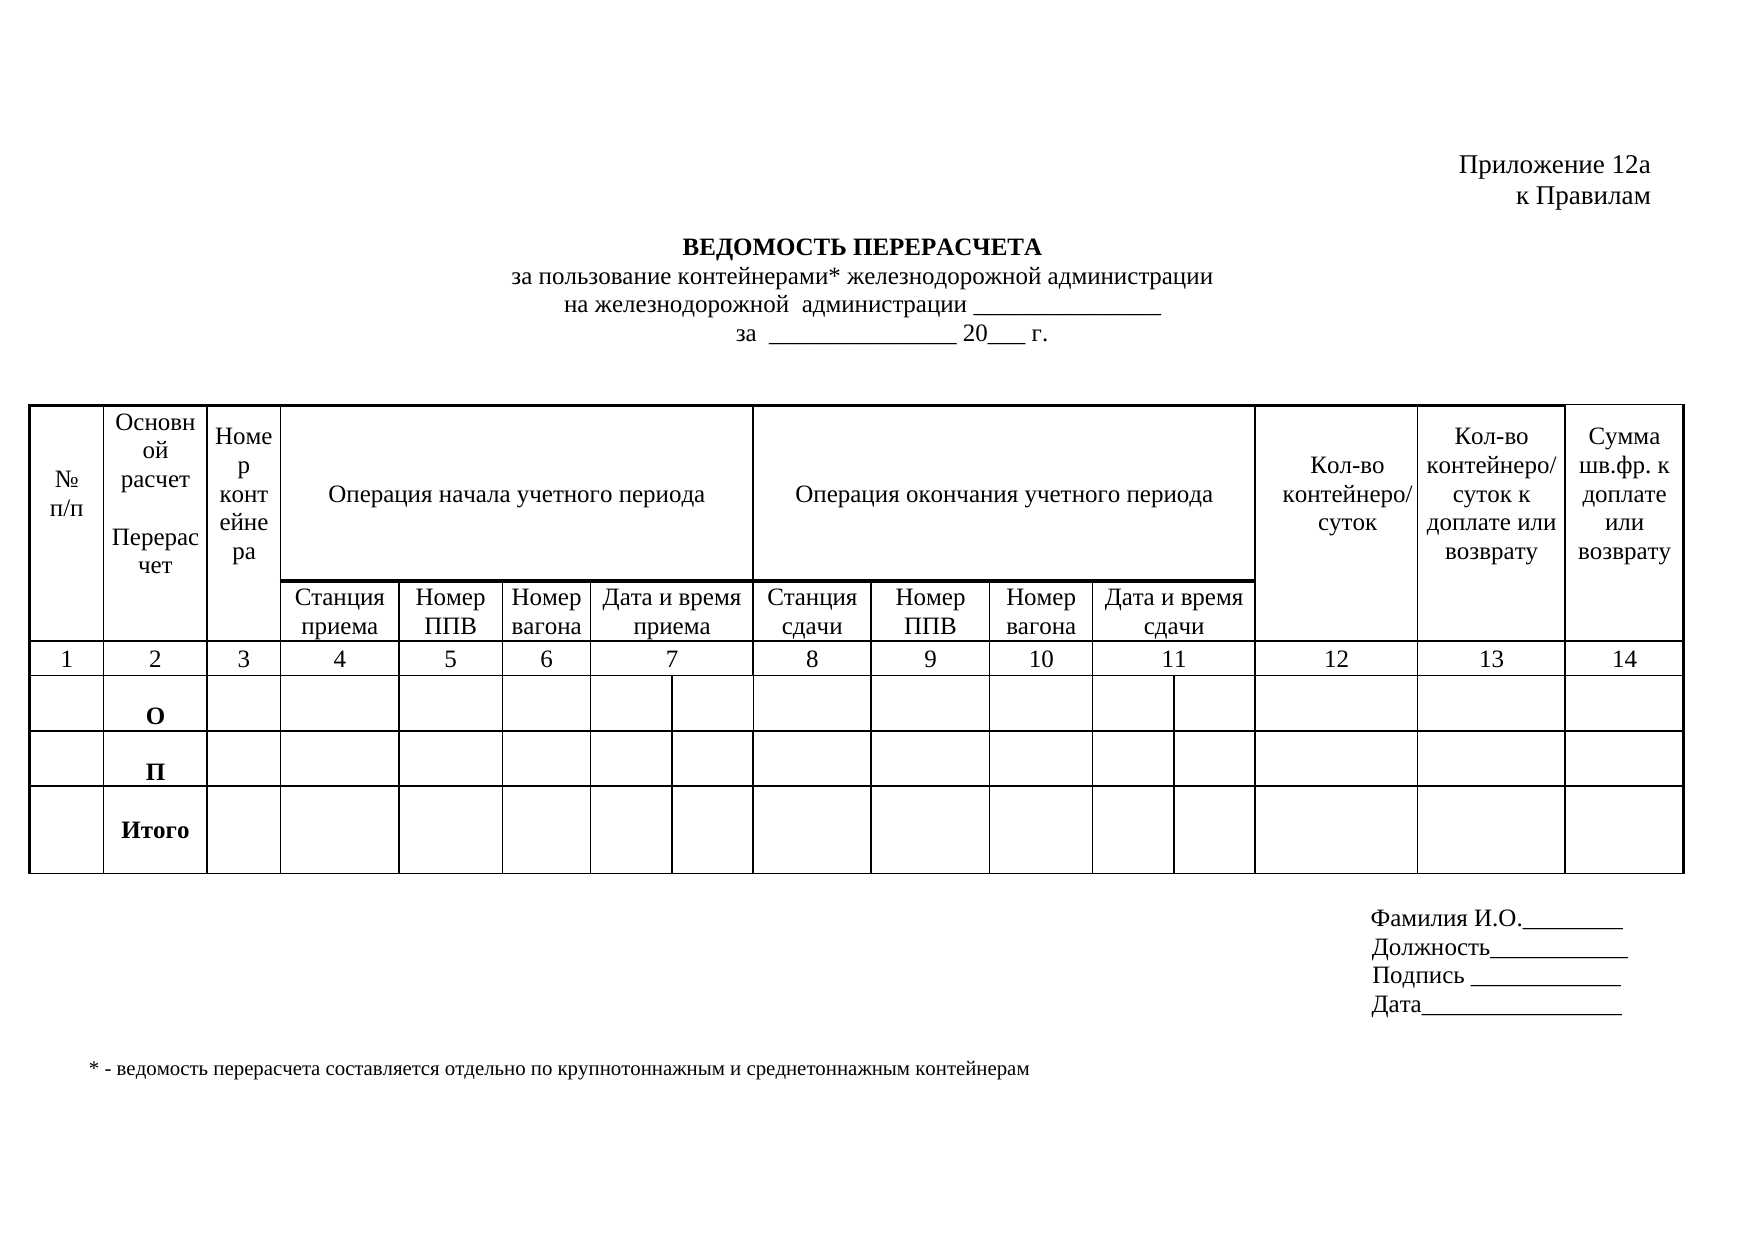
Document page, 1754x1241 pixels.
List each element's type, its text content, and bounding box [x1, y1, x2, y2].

table_header Кол-во контейнеро/ суток к доплате или возврату [1418, 407, 1564, 579]
text Должность___________ [1342, 932, 1651, 960]
text Фамилия И.О.________ [1342, 903, 1651, 932]
text на железнодорожной администрации _______________ [89, 289, 1636, 318]
table_cell [31, 732, 103, 785]
table_cell Дата и время приема [591, 583, 752, 640]
table_cell [400, 676, 502, 730]
table_cell 12 [1256, 642, 1417, 675]
table_cell [1418, 579, 1564, 640]
table_cell [591, 676, 671, 730]
table_cell Дата и время сдачи [1093, 583, 1254, 640]
table_cell 6 [503, 642, 590, 675]
table_cell [872, 787, 989, 873]
table_header Операция окончания учетного периода [754, 407, 1254, 579]
table_cell [400, 787, 502, 873]
table_header Сумма шв.фр. к доплате или возврату [1566, 405, 1682, 579]
table_cell [31, 579, 103, 640]
table_header Основной расчет Перерасчет [104, 407, 206, 579]
table_cell Номер ППВ [872, 583, 989, 640]
table_cell 13 [1418, 642, 1564, 675]
table_cell [208, 732, 280, 785]
table_cell 4 [281, 642, 398, 675]
table_cell [281, 676, 398, 730]
table_header Операция начала учетного периода [281, 407, 752, 579]
table_cell [1256, 579, 1417, 640]
table_cell [1566, 676, 1682, 730]
table_cell [1093, 732, 1173, 785]
table_cell [1175, 732, 1254, 785]
text * - ведомость перерасчета составляется отдельно по крупнотоннажным и среднетоннажным контейнерам [89, 1056, 1651, 1080]
table_header Номер контейнера [208, 407, 280, 579]
table_cell [673, 732, 752, 785]
table_cell П [104, 732, 206, 785]
table_cell [754, 787, 870, 873]
table_cell 3 [208, 642, 280, 675]
table_cell [754, 732, 870, 785]
table_cell 14 [1566, 642, 1682, 675]
table_cell 10 [990, 642, 1092, 675]
table_cell Итого [104, 787, 206, 873]
text Приложение 12а [473, 148, 1651, 179]
table_header Кол-во контейнеро/ суток [1256, 407, 1417, 579]
table_cell [400, 732, 502, 785]
table_cell Номер вагона [503, 583, 590, 640]
table_cell 5 [400, 642, 502, 675]
table_cell [31, 676, 103, 730]
table_cell [872, 732, 989, 785]
table_cell [1566, 732, 1682, 785]
table_cell [208, 787, 280, 873]
table_cell [591, 732, 671, 785]
table_cell [1256, 676, 1417, 730]
table_cell [1566, 579, 1682, 640]
table_cell [1256, 787, 1417, 873]
table_cell [208, 579, 280, 640]
table_cell [1418, 787, 1564, 873]
table_cell [990, 787, 1092, 873]
table_cell [1175, 787, 1254, 873]
table_cell 1 [31, 642, 103, 675]
table_cell Станция приема [281, 583, 398, 640]
table_cell 7 [591, 642, 752, 675]
table_cell [281, 732, 398, 785]
table_cell [31, 787, 103, 873]
table_cell [1175, 676, 1254, 730]
table_cell [104, 579, 206, 640]
table_cell [673, 787, 752, 873]
text к Правилам [473, 179, 1651, 210]
table_cell [1418, 732, 1564, 785]
table_cell [591, 787, 671, 873]
text Подпись ____________ [1269, 960, 1651, 989]
table_cell Номер ППВ [400, 583, 502, 640]
table_cell 2 [104, 642, 206, 675]
table_cell [503, 732, 590, 785]
table_cell 9 [872, 642, 989, 675]
table_cell 8 [754, 642, 870, 675]
text ВЕДОМОСТЬ ПЕРЕРАСЧЕТА [89, 232, 1636, 261]
table_cell [1418, 676, 1564, 730]
table_header № п/п [31, 407, 103, 579]
table_cell 11 [1093, 642, 1254, 675]
table_cell [990, 676, 1092, 730]
table_cell [503, 787, 590, 873]
text Дата________________ [1342, 989, 1651, 1018]
table_cell [990, 732, 1092, 785]
table_cell [1093, 676, 1173, 730]
table_cell О [104, 676, 206, 730]
table_cell [1566, 787, 1682, 873]
table_cell [208, 676, 280, 730]
table_cell Станция сдачи [754, 583, 870, 640]
text за _______________ 20___ г. [148, 318, 1636, 347]
table_cell [754, 676, 870, 730]
table_cell [281, 787, 398, 873]
table_cell [673, 676, 753, 730]
table_cell [872, 676, 989, 730]
table_cell Номер вагона [990, 583, 1092, 640]
text за пользование контейнерами* железнодорожной администрации [89, 261, 1636, 289]
table_cell [1256, 732, 1417, 785]
table_cell [503, 676, 590, 730]
table_cell [1093, 787, 1173, 873]
